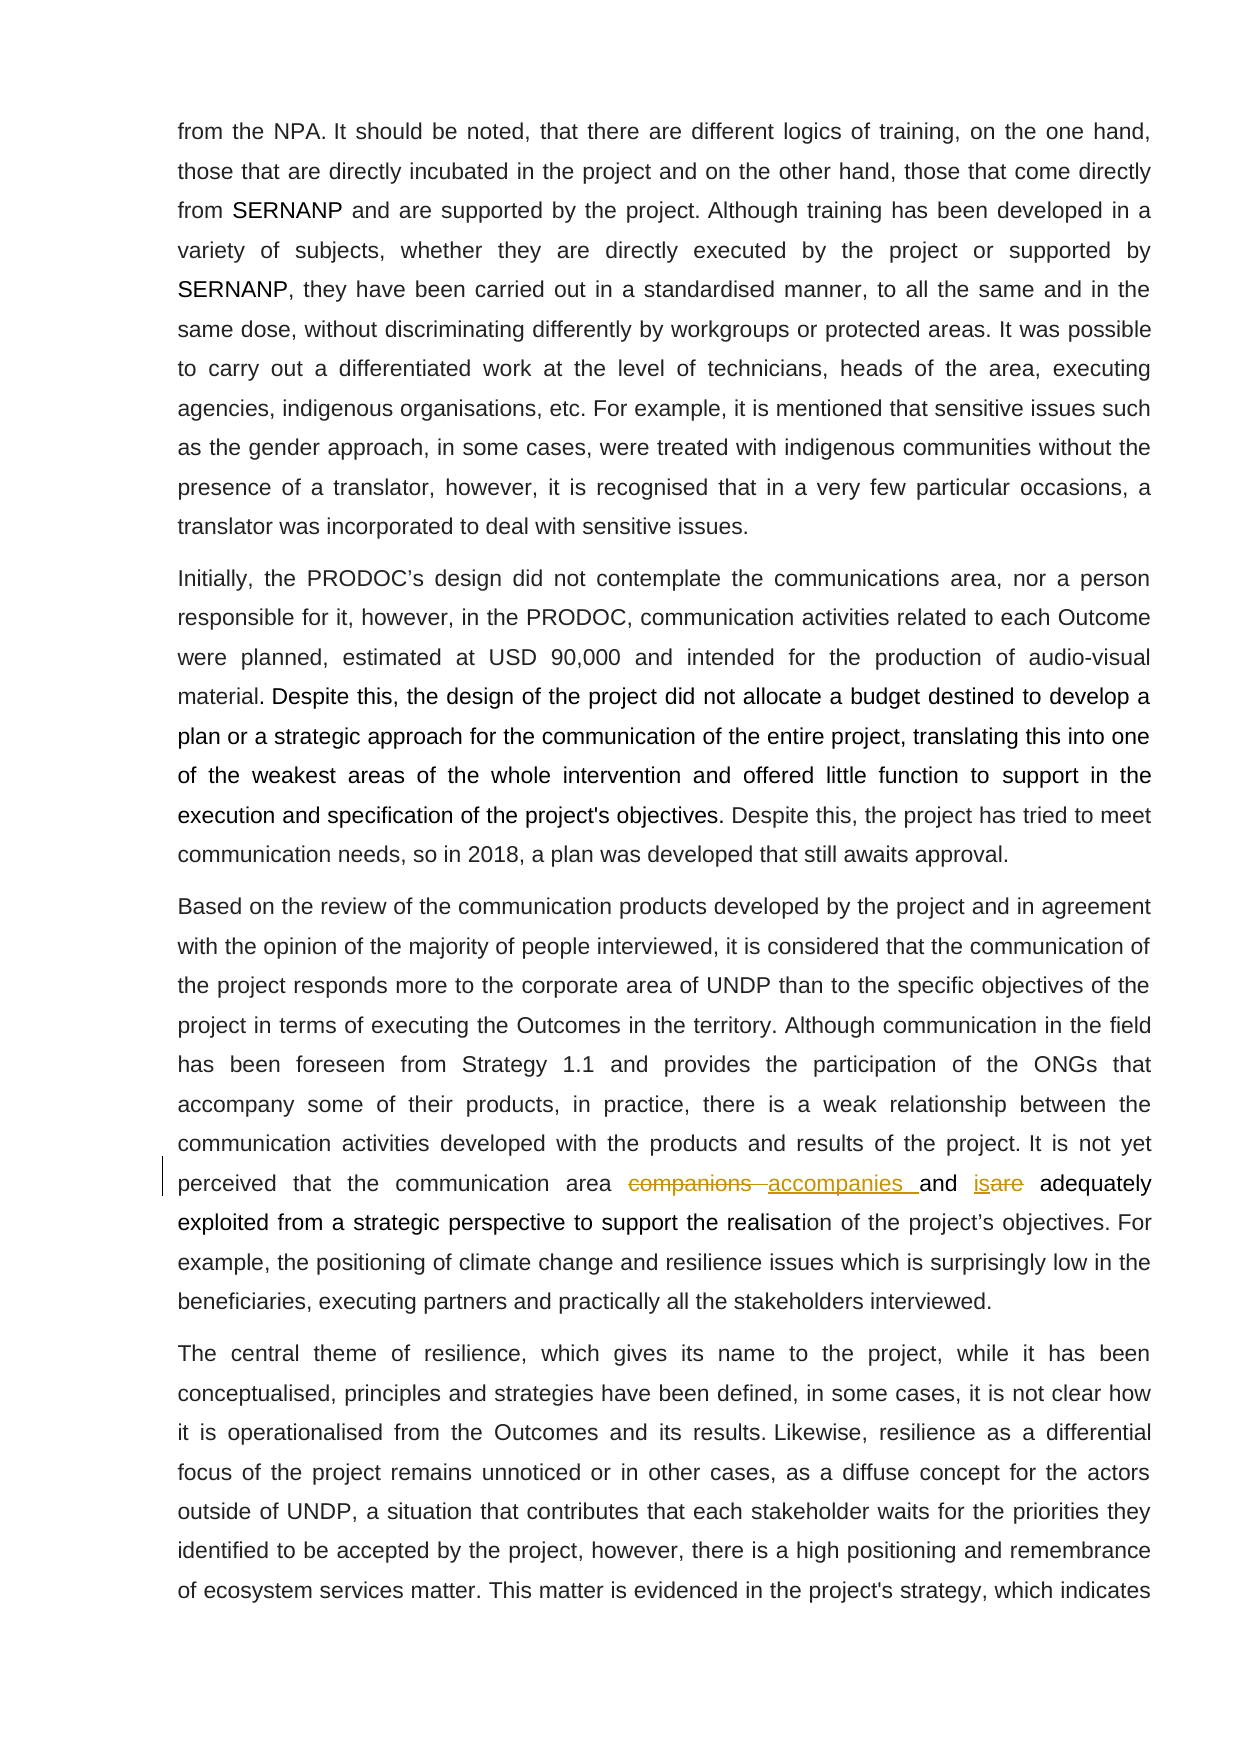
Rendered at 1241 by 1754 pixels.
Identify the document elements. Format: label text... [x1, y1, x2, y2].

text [177, 1340, 1152, 1603]
text Based on the review of the communication products developed by the project and in agreement with the opinion of the majority of people interviewed, it is considered that the communication of the project responds more to the corporate area of UNDP than to the specific objectives of the project in terms of executing the Outcomes in the territory. Although communication in the field has been foreseen from Strategy 1.1 and provides the participation of the ONGs that accompany some of their products, in practice, there is a weak relationship between the communication activities developed with the products and results of the project. It is not yet perceived that the communication area and adequately exploited from a strategic perspective to support the realisation of the project’s objectives. For example, the positioning of climate change and resilience issues which is surprisingly low in the beneficiaries, executing partners and practically all the stakeholders interviewed. [177, 893, 1152, 1314]
text Initially, the PRODOC’s design did not contemplate the communications area, nor a person responsible for it, however, in the PRODOC, communication activities related to each Outcome were planned, estimated at USD 90,000 and intended for the production of audio-visual material. Despite this, the design of the project did not allocate a budget destined to develop a plan or a strategic approach for the communication of the entire project, translating this into one of the weakest areas of the whole intervention and offered little function to support in the execution and specification of the project's objectives. Despite this, the project has tried to meet communication needs, so in 2018, a plan was developed that still awaits approval. [177, 565, 1152, 868]
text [177, 118, 1152, 539]
